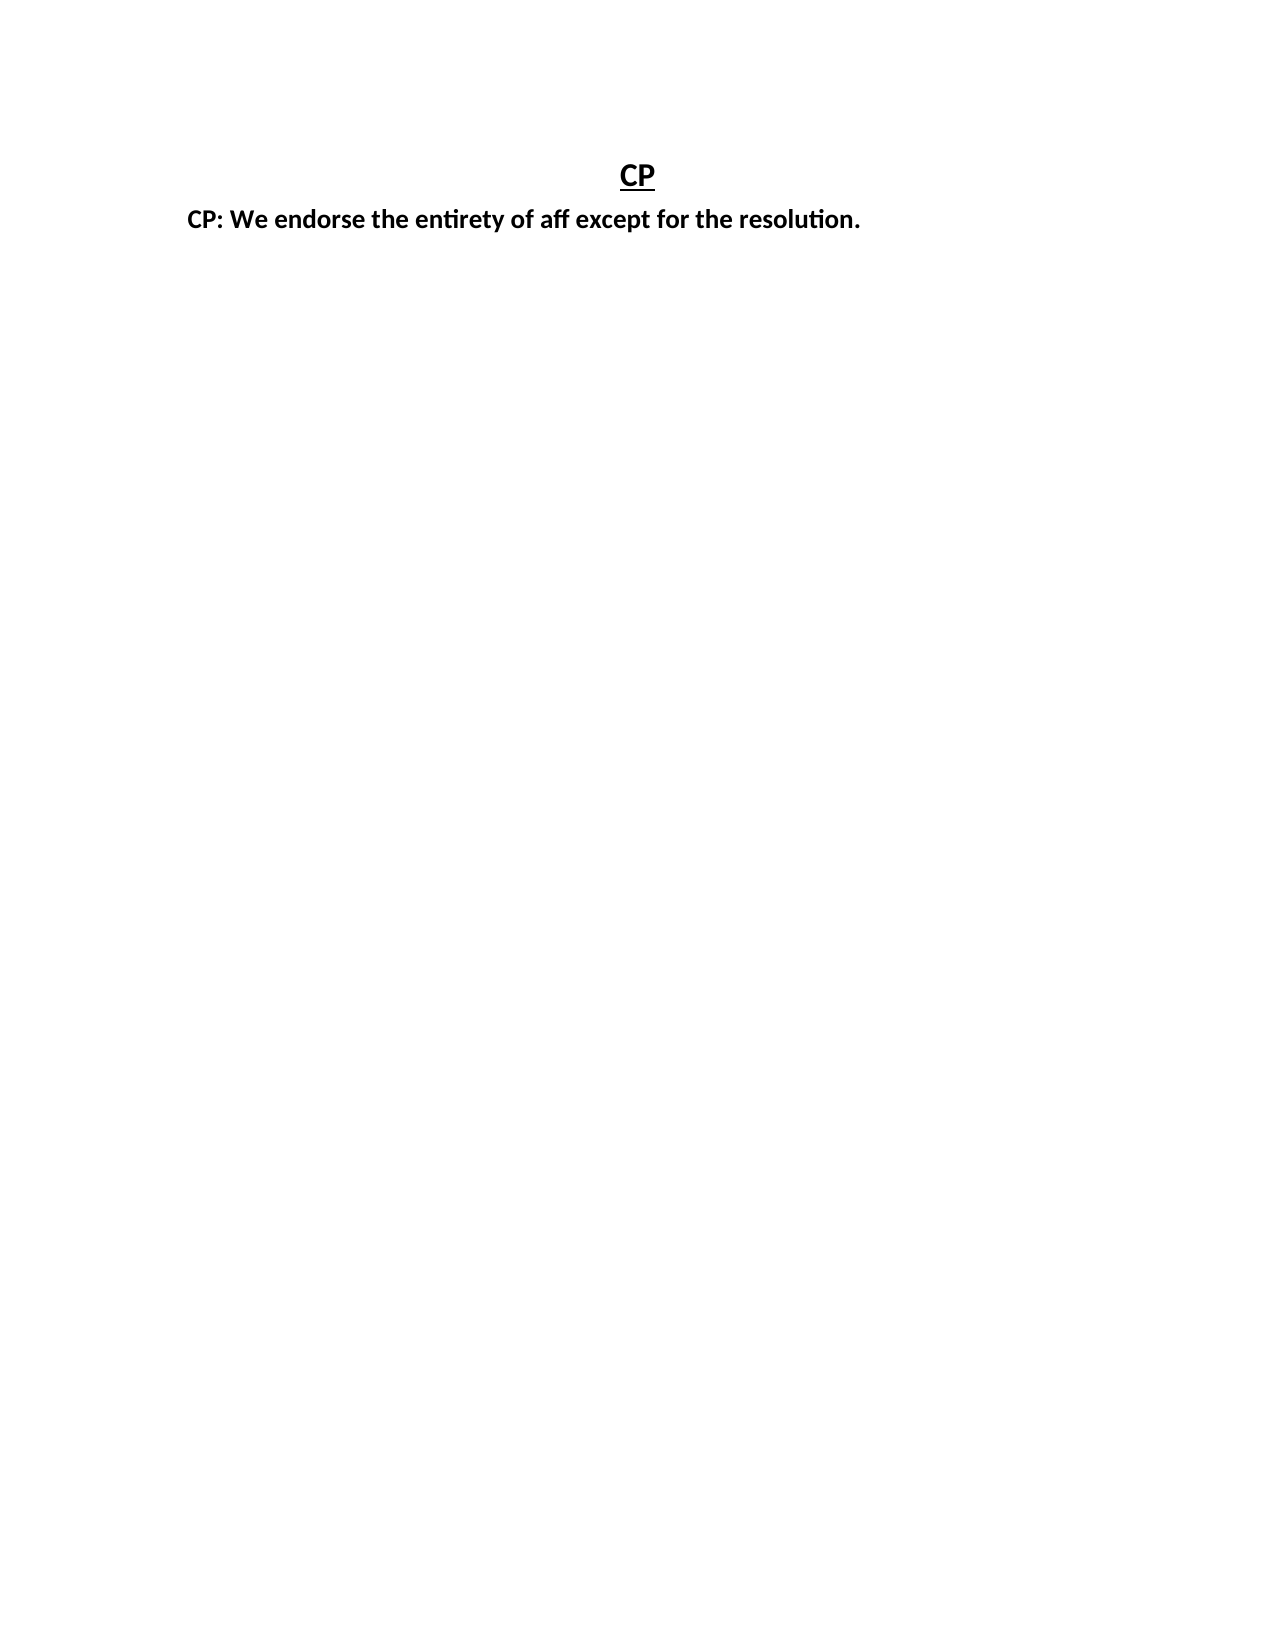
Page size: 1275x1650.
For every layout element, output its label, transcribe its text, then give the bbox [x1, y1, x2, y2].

subtitle CP [187, 154, 1087, 195]
subtitle CP: We endorse the entirety of aff except for the resolution. [187, 202, 1087, 235]
